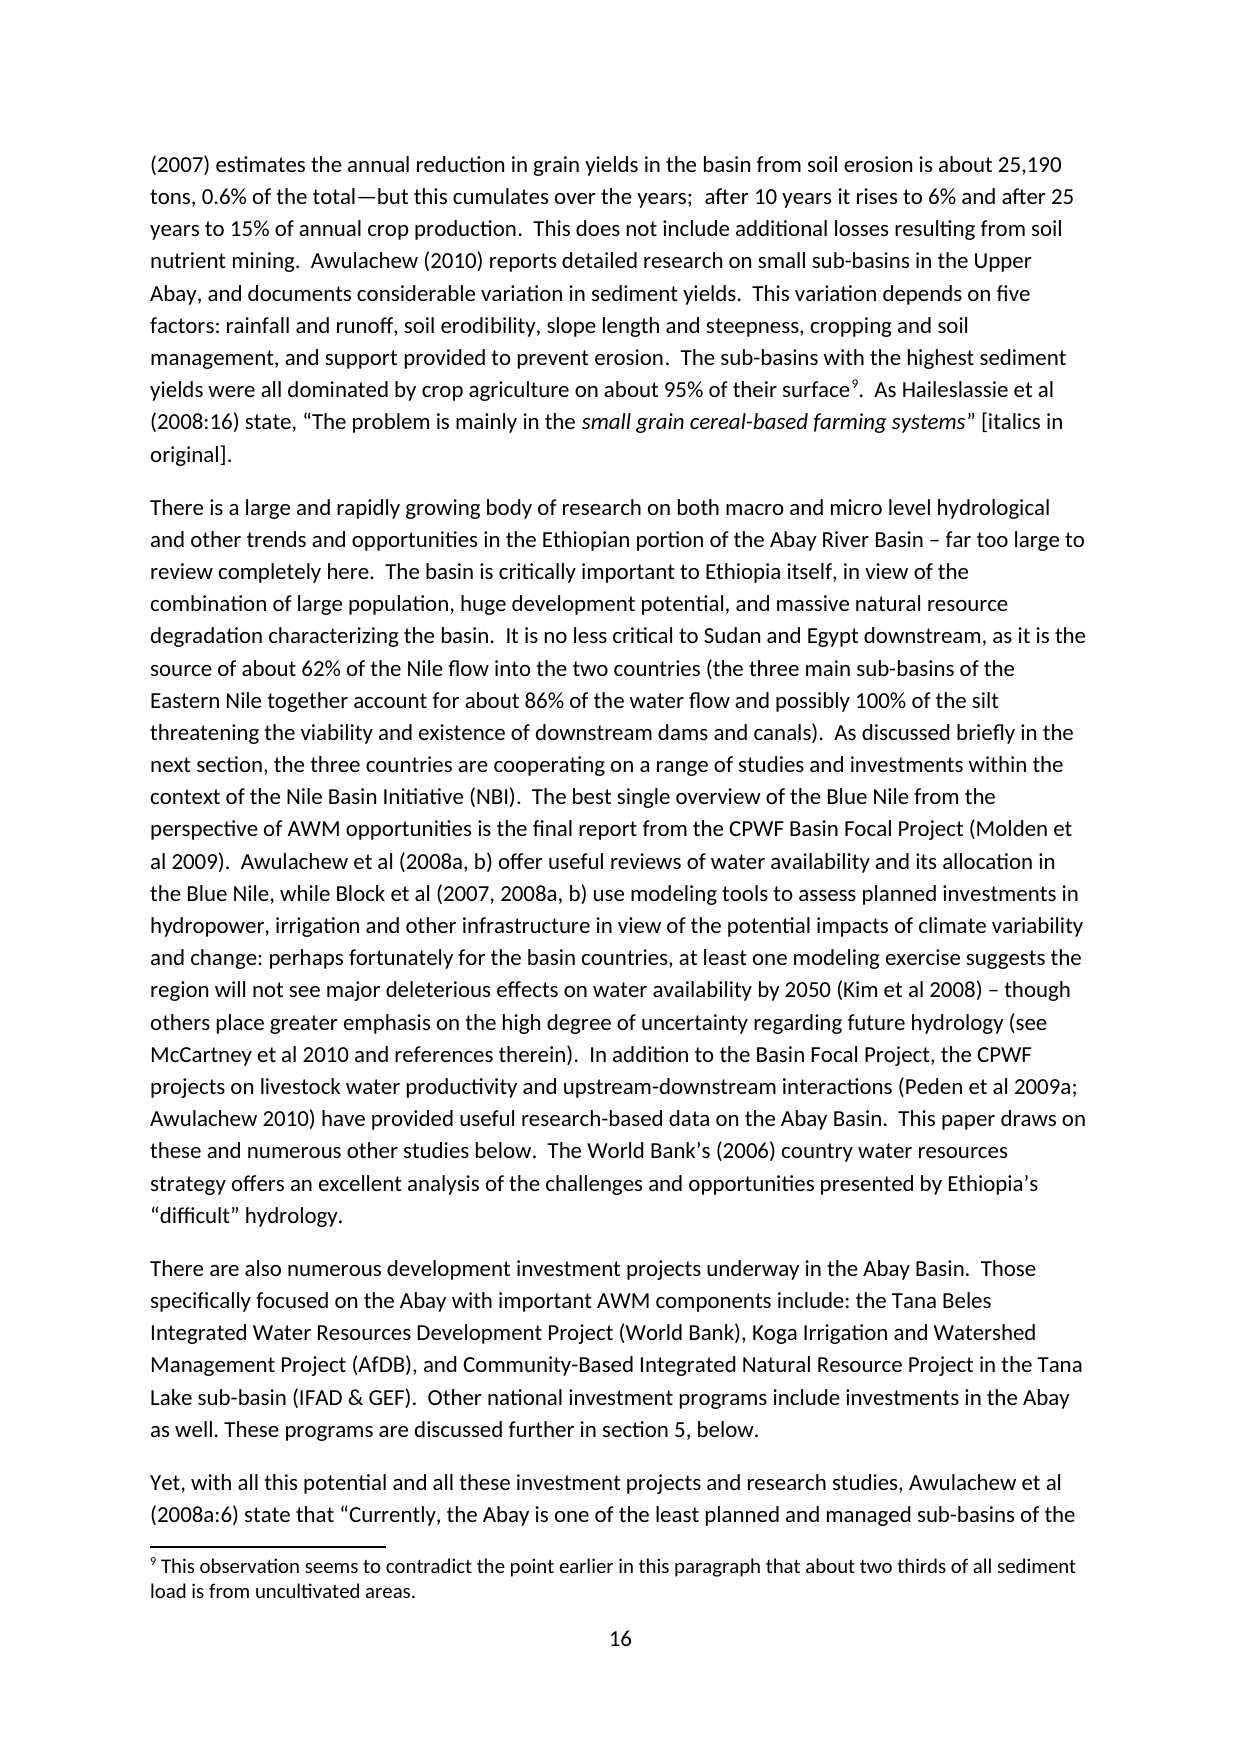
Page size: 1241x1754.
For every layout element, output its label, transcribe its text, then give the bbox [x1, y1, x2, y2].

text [150, 150, 1090, 468]
text There is a large and rapidly growing body of research on both macro and micro level hydrological and other trends and opportunities in the Ethiopian portion of the Abay River Basin – far too large to review completely here. The basin is critically important to Ethiopia itself, in view of the combination of large population, huge development potential, and massive natural resource degradation characterizing the basin. It is no less critical to Sudan and Egypt downstream, as it is the source of about 62% of the Nile flow into the two countries (the three main sub-basins of the Eastern Nile together account for about 86% of the water flow and possibly 100% of the silt threatening the viability and existence of downstream dams and canals). As discussed briefly in the next section, the three countries are cooperating on a range of studies and investments within the context of the Nile Basin Initiative (NBI). The best single overview of the Blue Nile from the perspective of AWM opportunities is the final report from the CPWF Basin Focal Project (Molden et al 2009). Awulachew et al (2008a, b) offer useful reviews of water availability and its allocation in the Blue Nile, while Block et al (2007, 2008a, b) use modeling tools to assess planned investments in hydropower, irrigation and other infrastructure in view of the potential impacts of climate variability and change: perhaps fortunately for the basin countries, at least one modeling exercise suggests the region will not see major deleterious effects on water availability by 2050 (Kim et al 2008) – though others place greater emphasis on the high degree of uncertainty regarding future hydrology (see McCartney et al 2010 and references therein). In addition to the Basin Focal Project, the CPWF projects on livestock water productivity and upstream-downstream interactions (Peden et al 2009a; Awulachew 2010) have provided useful research-based data on the Abay Basin. This paper draws on these and numerous other studies below. The World Bank’s (2006) country water resources strategy offers an excellent analysis of the challenges and opportunities presented by Ethiopia’s “difficult” hydrology. [150, 493, 1090, 1229]
text There are also numerous development investment projects underway in the Abay Basin. Those specifically focused on the Abay with important AWM components include: the Tana Beles Integrated Water Resources Development Project (World Bank), Koga Irrigation and Watershed Management Project (AfDB), and Community-Based Integrated Natural Resource Project in the Tana Lake sub-basin (IFAD & GEF). Other national investment programs include investments in the Abay as well. These programs are discussed further in section 5, below. [150, 1254, 1090, 1443]
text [150, 1468, 1090, 1528]
